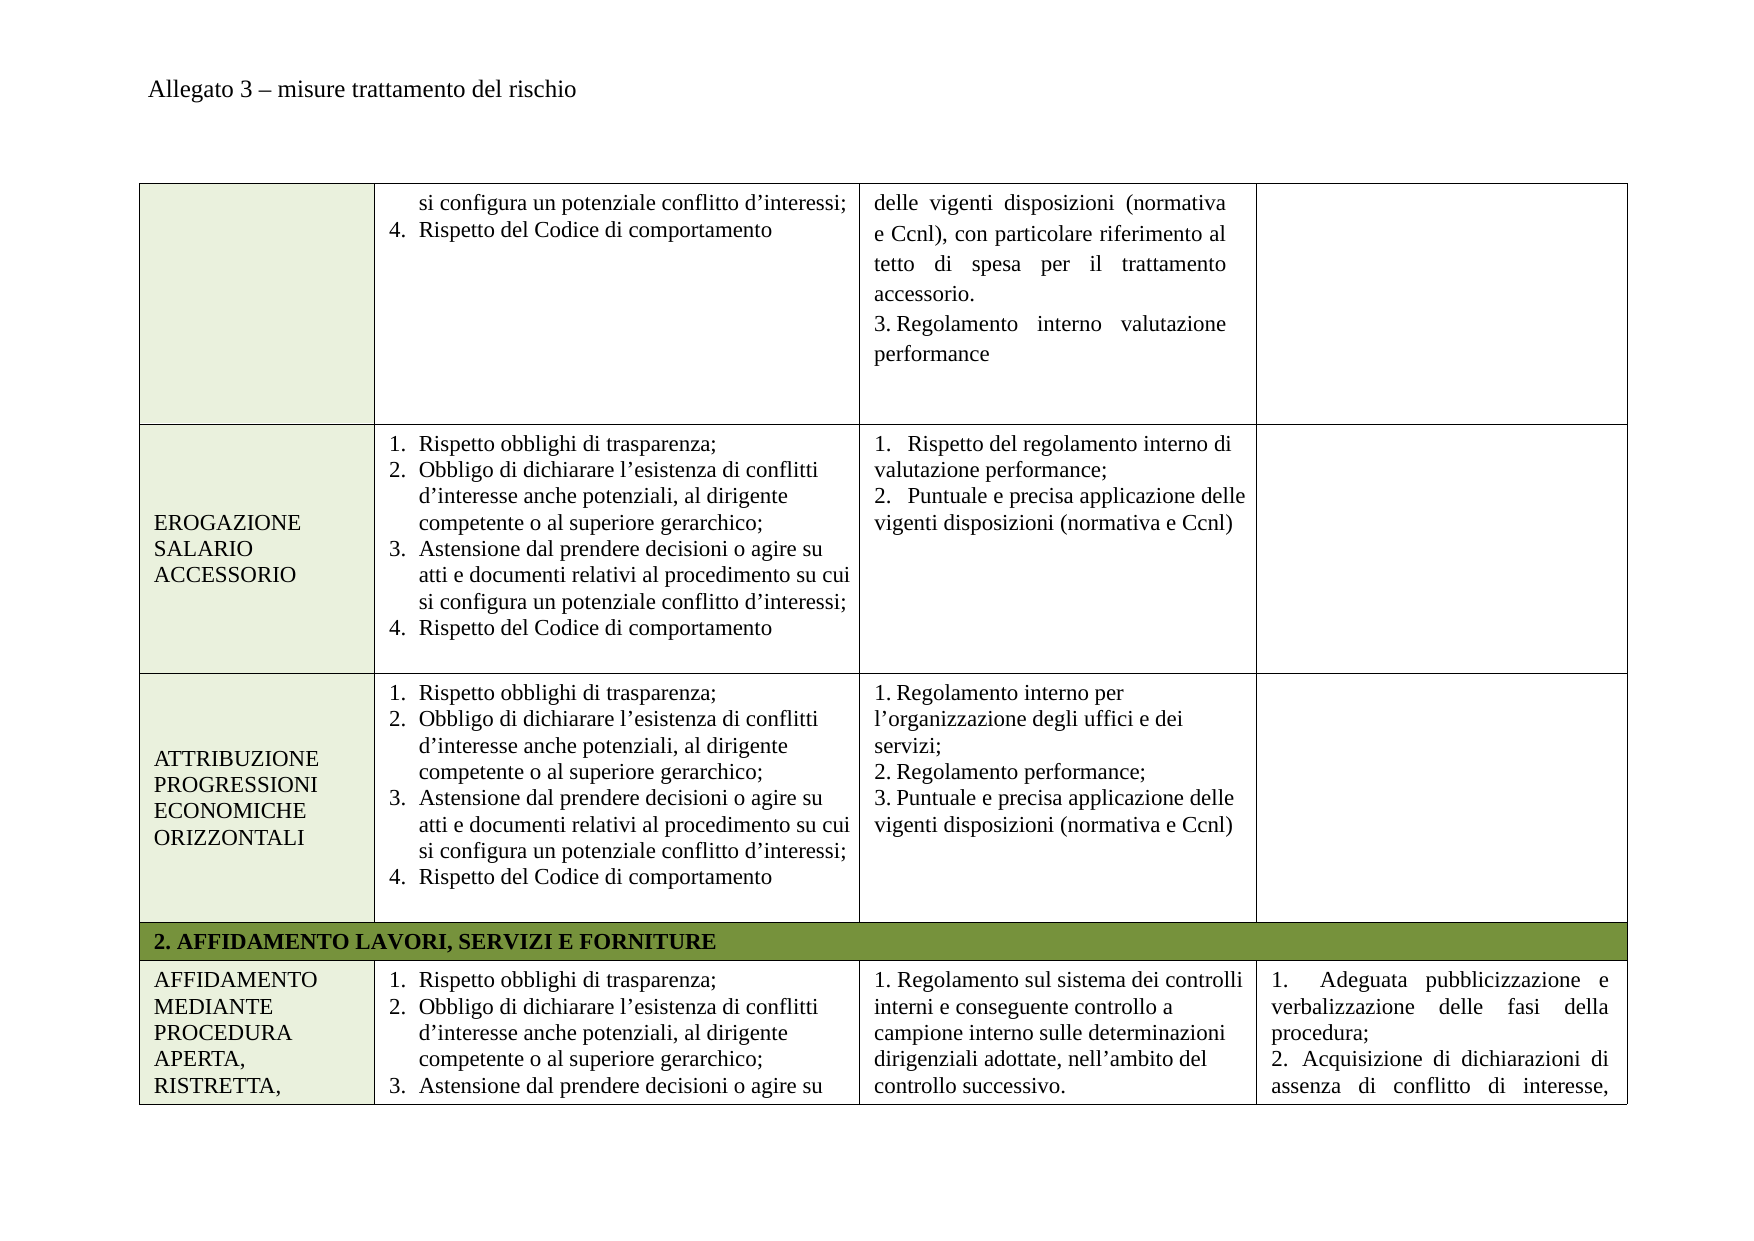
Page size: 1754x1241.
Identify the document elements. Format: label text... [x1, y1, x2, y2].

table_cell Regolamento interno per l’organizzazione degli uffici e dei servizi; Regolamento performance; Puntuale e precisa applicazione delle vigenti disposizioni (normativa e Ccnl) [860, 674, 1256, 922]
table_cell [1257, 184, 1627, 423]
table_cell EROGAZIONE SALARIO ACCESSORIO [140, 425, 374, 673]
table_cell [860, 961, 1256, 1104]
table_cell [1257, 961, 1627, 1104]
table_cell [140, 961, 374, 1104]
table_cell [860, 184, 1256, 423]
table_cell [140, 184, 374, 423]
table_cell [1257, 425, 1627, 673]
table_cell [375, 184, 859, 423]
table_cell [1257, 674, 1627, 922]
table_cell 2. AFFIDAMENTO LAVORI, SERVIZI E FORNITURE [140, 923, 1627, 960]
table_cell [375, 961, 859, 1104]
table_cell Rispetto del regolamento interno di valutazione performance; Puntuale e precisa applicazione delle vigenti disposizioni (normativa e Ccnl) [860, 425, 1256, 673]
table_cell ATTRIBUZIONE PROGRESSIONI ECONOMICHE ORIZZONTALI [140, 674, 374, 922]
